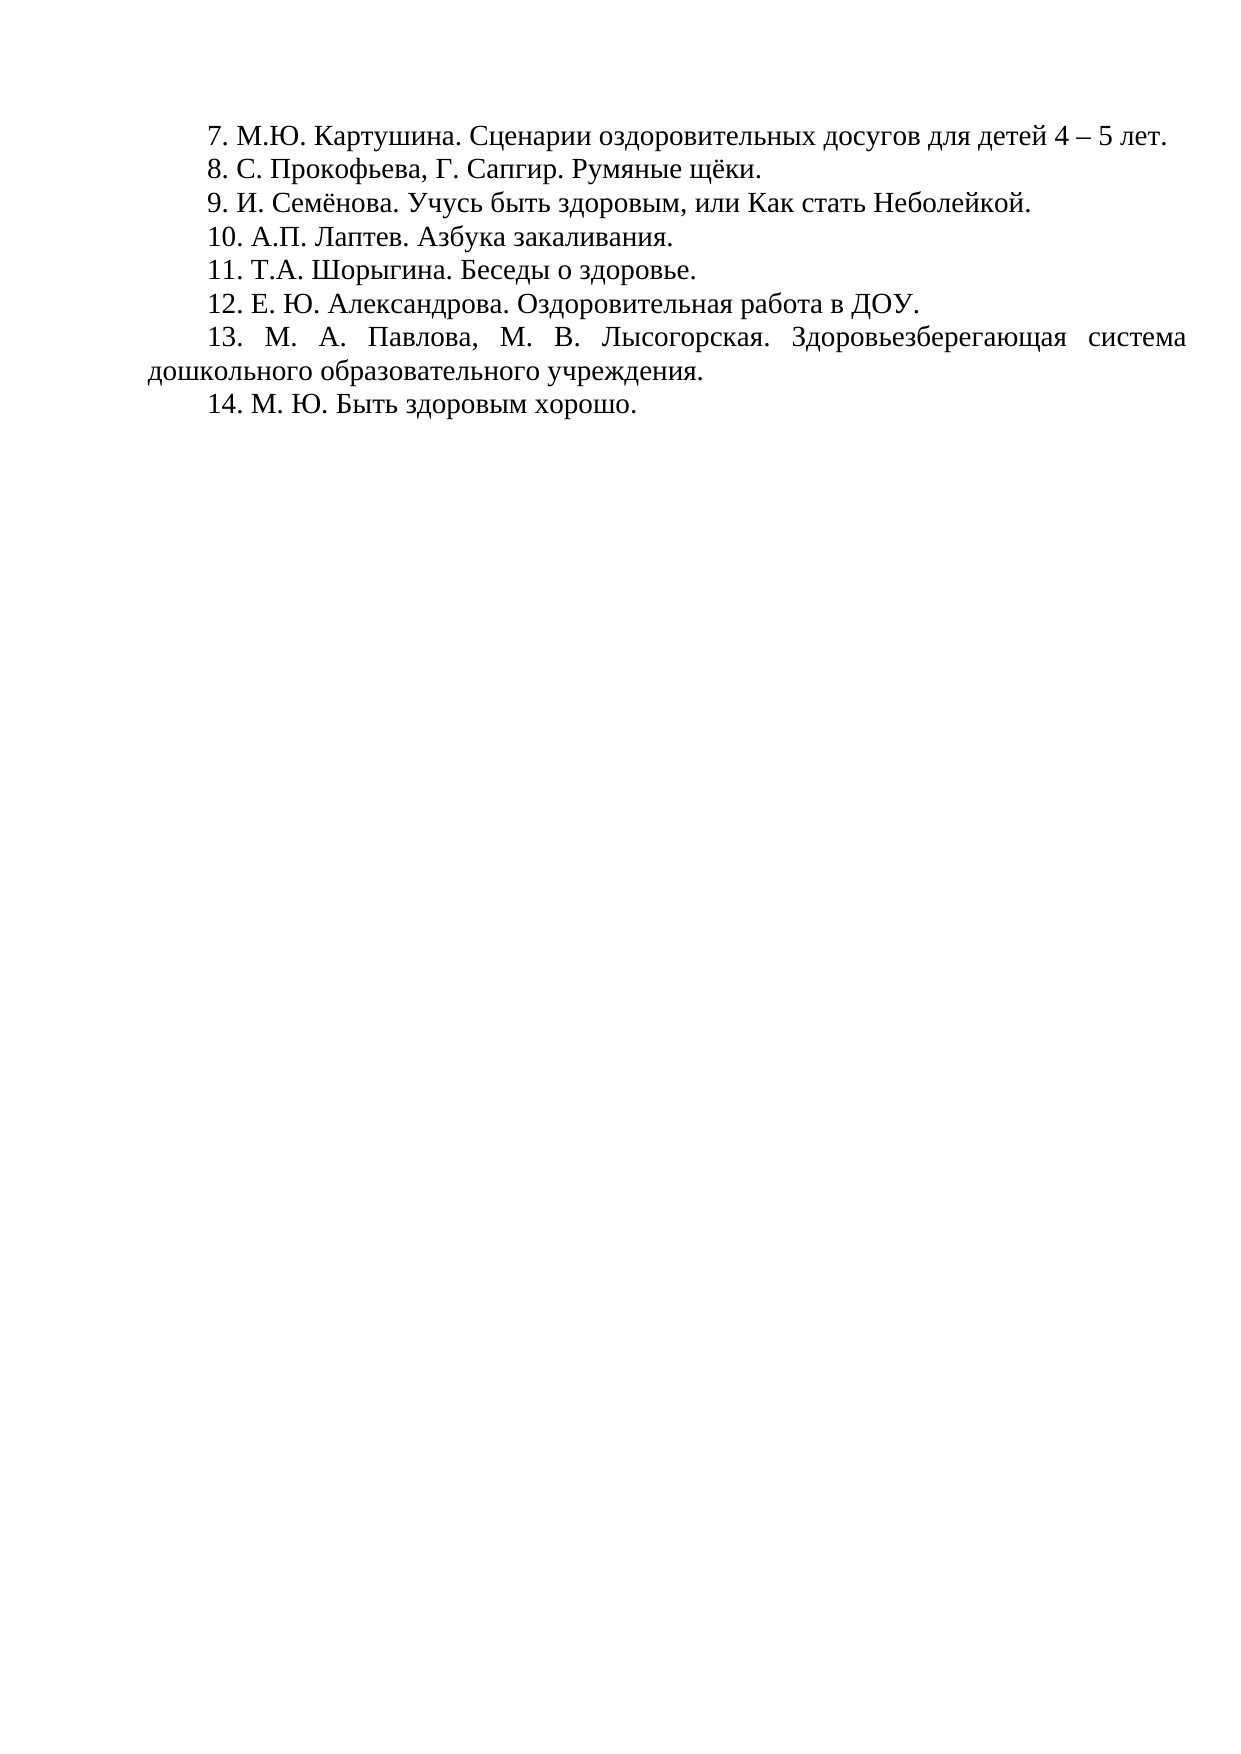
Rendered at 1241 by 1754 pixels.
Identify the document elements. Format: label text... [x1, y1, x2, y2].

text 9. И. Семёнова. Учусь быть здоровым, или Как стать Неболейкой. [148, 185, 1187, 219]
text 13. М. А. Павлова, М. В. Лысогорская. Здоровьезберегающая система дошкольного образовательного учреждения. [148, 319, 1187, 386]
text 12. Е. Ю. Александрова. Оздоровительная работа в ДОУ. [148, 286, 1187, 319]
text 14. М. Ю. Быть здоровым хорошо. [148, 386, 1187, 420]
text 8. С. Прокофьева, Г. Сапгир. Румяные щёки. [148, 152, 1187, 185]
text 11. Т.А. Шорыгина. Беседы о здоровье. [148, 252, 1187, 286]
text 7. М.Ю. Картушина. Сценарии оздоровительных досугов для детей 4 – 5 лет. [148, 118, 1187, 152]
text 10. А.П. Лаптев. Азбука закаливания. [148, 219, 1187, 252]
